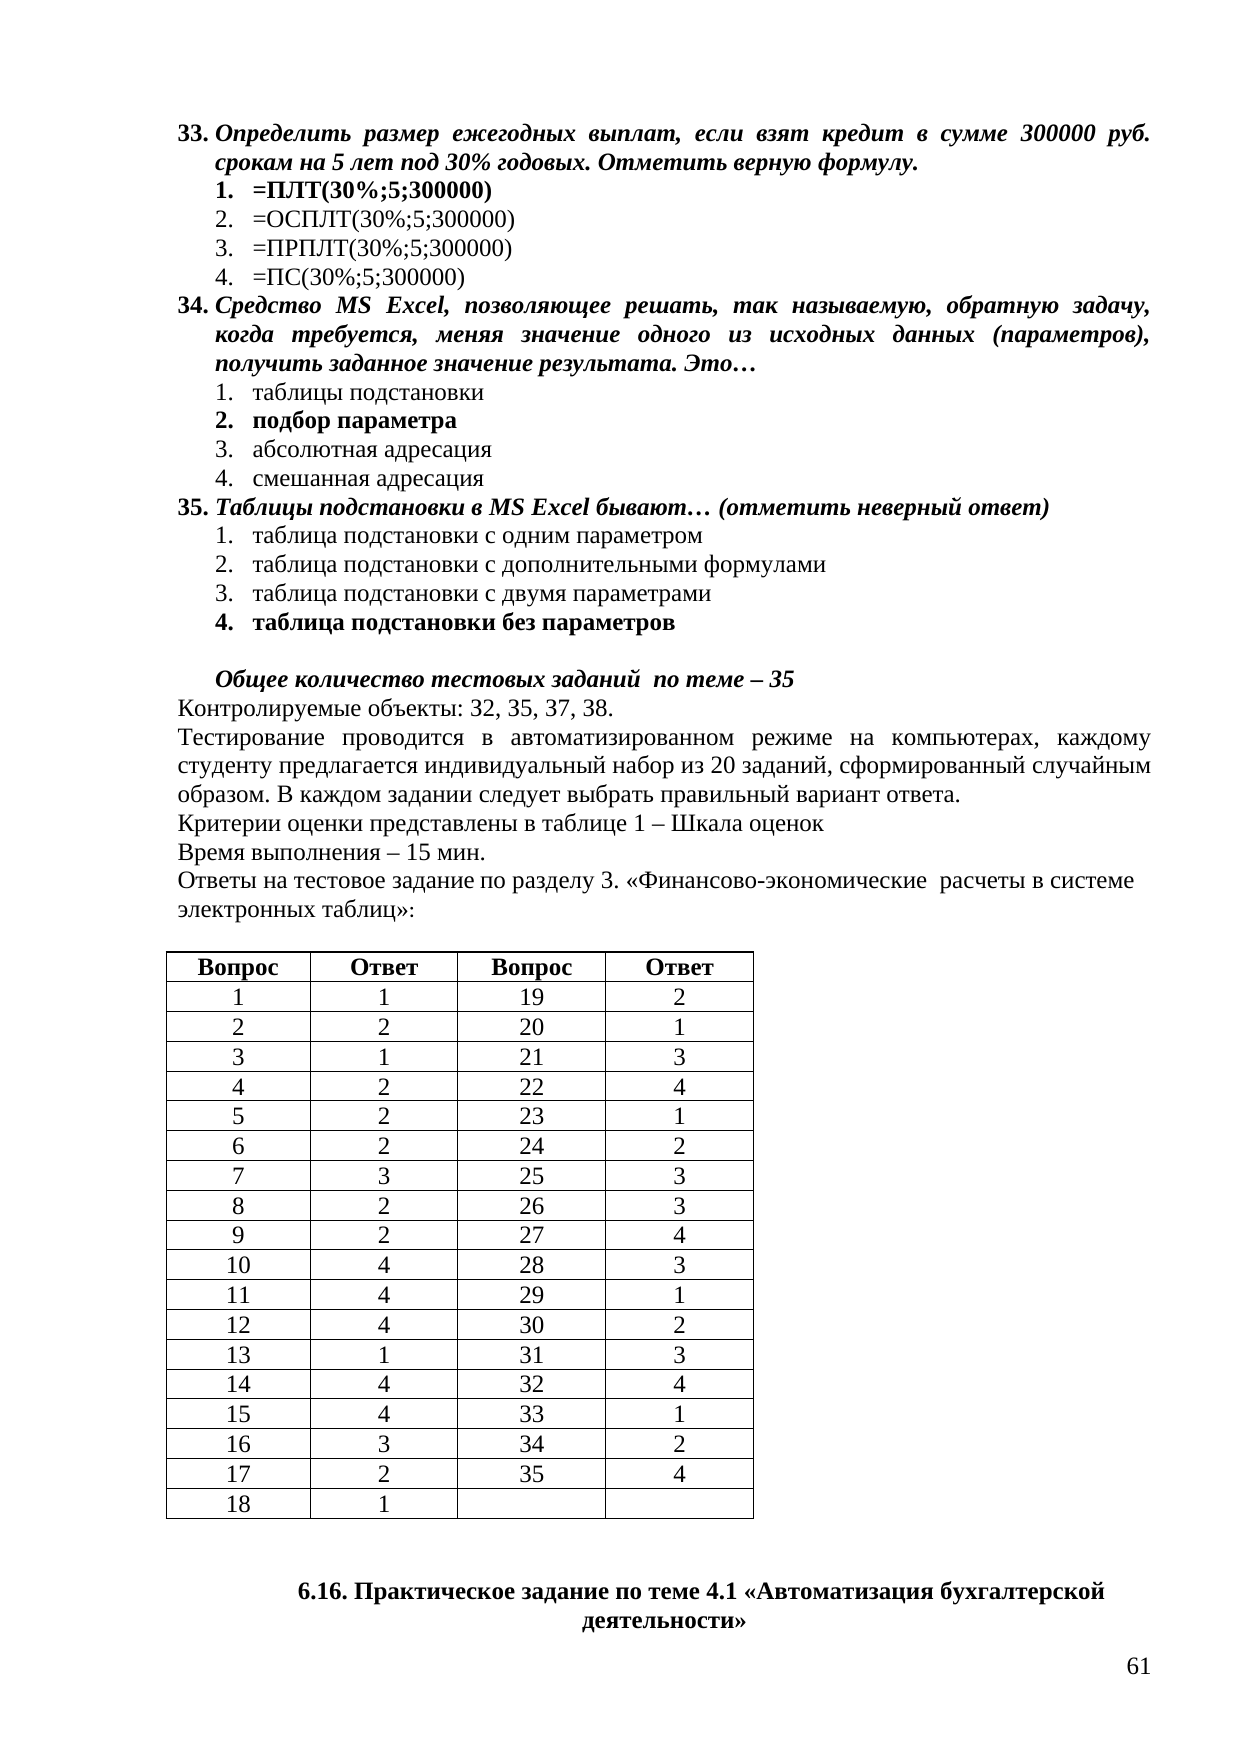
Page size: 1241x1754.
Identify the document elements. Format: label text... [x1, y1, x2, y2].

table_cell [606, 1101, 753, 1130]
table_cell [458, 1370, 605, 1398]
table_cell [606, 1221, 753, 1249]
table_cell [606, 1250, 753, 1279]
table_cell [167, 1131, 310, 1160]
text Время выполнения – 15 мин. [177, 837, 1152, 866]
list абсолютная адресация [215, 434, 1152, 463]
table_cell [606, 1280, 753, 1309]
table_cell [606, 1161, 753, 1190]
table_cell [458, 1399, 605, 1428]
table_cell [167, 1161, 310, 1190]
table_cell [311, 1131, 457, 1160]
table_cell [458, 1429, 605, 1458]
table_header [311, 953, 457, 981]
list =ПРПЛТ(30%;5;300000) [215, 233, 1152, 262]
list таблица подстановки с двумя параметрами [215, 578, 1152, 607]
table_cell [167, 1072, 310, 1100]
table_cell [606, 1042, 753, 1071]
list =ПС(30%;5;300000) [215, 262, 1152, 291]
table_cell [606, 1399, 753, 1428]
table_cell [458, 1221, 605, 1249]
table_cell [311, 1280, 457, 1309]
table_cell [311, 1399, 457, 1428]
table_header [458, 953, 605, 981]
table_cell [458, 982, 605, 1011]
list Общее количество тестовых заданий по теме – 35 [215, 664, 1152, 693]
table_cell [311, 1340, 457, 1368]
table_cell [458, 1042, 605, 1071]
text Тестирование проводится в автоматизированном режиме на компьютерах, каждому студенту предлагается индивидуальный набор из 20 заданий, сформированный случайным образом. В каждом задании следует выбрать правильный вариант ответа. [177, 722, 1152, 808]
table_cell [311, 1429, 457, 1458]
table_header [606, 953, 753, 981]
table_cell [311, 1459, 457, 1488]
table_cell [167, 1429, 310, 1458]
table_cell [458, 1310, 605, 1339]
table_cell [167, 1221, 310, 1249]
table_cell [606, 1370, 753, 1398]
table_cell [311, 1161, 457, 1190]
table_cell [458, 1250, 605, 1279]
list Средство MS Excel, позволяющее решать, так называемую, обратную задачу, когда требуется, меняя значение одного из исходных данных (параметров), получить заданное значение результата. Это… [177, 291, 1152, 377]
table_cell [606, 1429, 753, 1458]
list Определить размер ежегодных выплат, если взят кредит в сумме 300000 руб. срокам на 5 лет под 30% годовых. Отметить верную формулу. [177, 118, 1152, 176]
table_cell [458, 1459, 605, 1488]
list таблица подстановки без параметров [215, 607, 1152, 636]
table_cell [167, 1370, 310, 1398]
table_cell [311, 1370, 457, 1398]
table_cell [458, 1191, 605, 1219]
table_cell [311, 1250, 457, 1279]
list Таблицы подстановки в MS Excel бывают… (отметить неверный ответ) [177, 492, 1152, 521]
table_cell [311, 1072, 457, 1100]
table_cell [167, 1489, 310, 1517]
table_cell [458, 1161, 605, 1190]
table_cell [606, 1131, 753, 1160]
list =ПЛТ(30%;5;300000) [215, 176, 1152, 204]
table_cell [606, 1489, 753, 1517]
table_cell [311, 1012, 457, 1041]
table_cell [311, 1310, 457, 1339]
list =ОСПЛТ(30%;5;300000) [215, 204, 1152, 233]
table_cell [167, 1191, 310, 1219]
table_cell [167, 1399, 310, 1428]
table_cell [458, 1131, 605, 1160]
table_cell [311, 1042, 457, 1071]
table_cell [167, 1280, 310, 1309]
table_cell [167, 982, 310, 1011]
list таблица подстановки с дополнительными формулами [215, 549, 1152, 578]
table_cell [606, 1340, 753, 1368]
list смешанная адресация [215, 463, 1152, 492]
list таблицы подстановки [215, 377, 1152, 406]
list подбор параметра [215, 406, 1152, 434]
list таблица подстановки с одним параметром [215, 521, 1152, 549]
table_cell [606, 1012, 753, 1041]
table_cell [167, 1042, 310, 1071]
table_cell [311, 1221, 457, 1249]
text Ответы на тестовое задание по разделу 3. «Финансово-экономические расчеты в системе электронных таблиц»: [177, 866, 1152, 923]
text Критерии оценки представлены в таблице 1 – Шкала оценок [177, 808, 1152, 837]
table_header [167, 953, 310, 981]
text Контролируемые объекты: З2, З5, З7, З8. [177, 693, 1152, 722]
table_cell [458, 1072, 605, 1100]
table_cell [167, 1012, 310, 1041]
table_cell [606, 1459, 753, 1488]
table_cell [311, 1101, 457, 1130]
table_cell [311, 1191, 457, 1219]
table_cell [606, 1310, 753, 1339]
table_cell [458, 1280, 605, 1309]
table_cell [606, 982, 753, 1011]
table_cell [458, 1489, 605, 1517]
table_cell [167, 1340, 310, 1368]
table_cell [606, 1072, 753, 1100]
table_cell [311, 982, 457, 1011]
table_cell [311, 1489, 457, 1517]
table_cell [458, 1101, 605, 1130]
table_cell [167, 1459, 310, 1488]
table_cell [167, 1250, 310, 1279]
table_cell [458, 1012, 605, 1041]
text 6.16. Практическое задание по теме 4.1 «Автоматизация бухгалтерской деятельности» [177, 1576, 1152, 1633]
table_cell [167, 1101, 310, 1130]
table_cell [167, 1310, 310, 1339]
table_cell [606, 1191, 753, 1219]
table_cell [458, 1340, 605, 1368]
